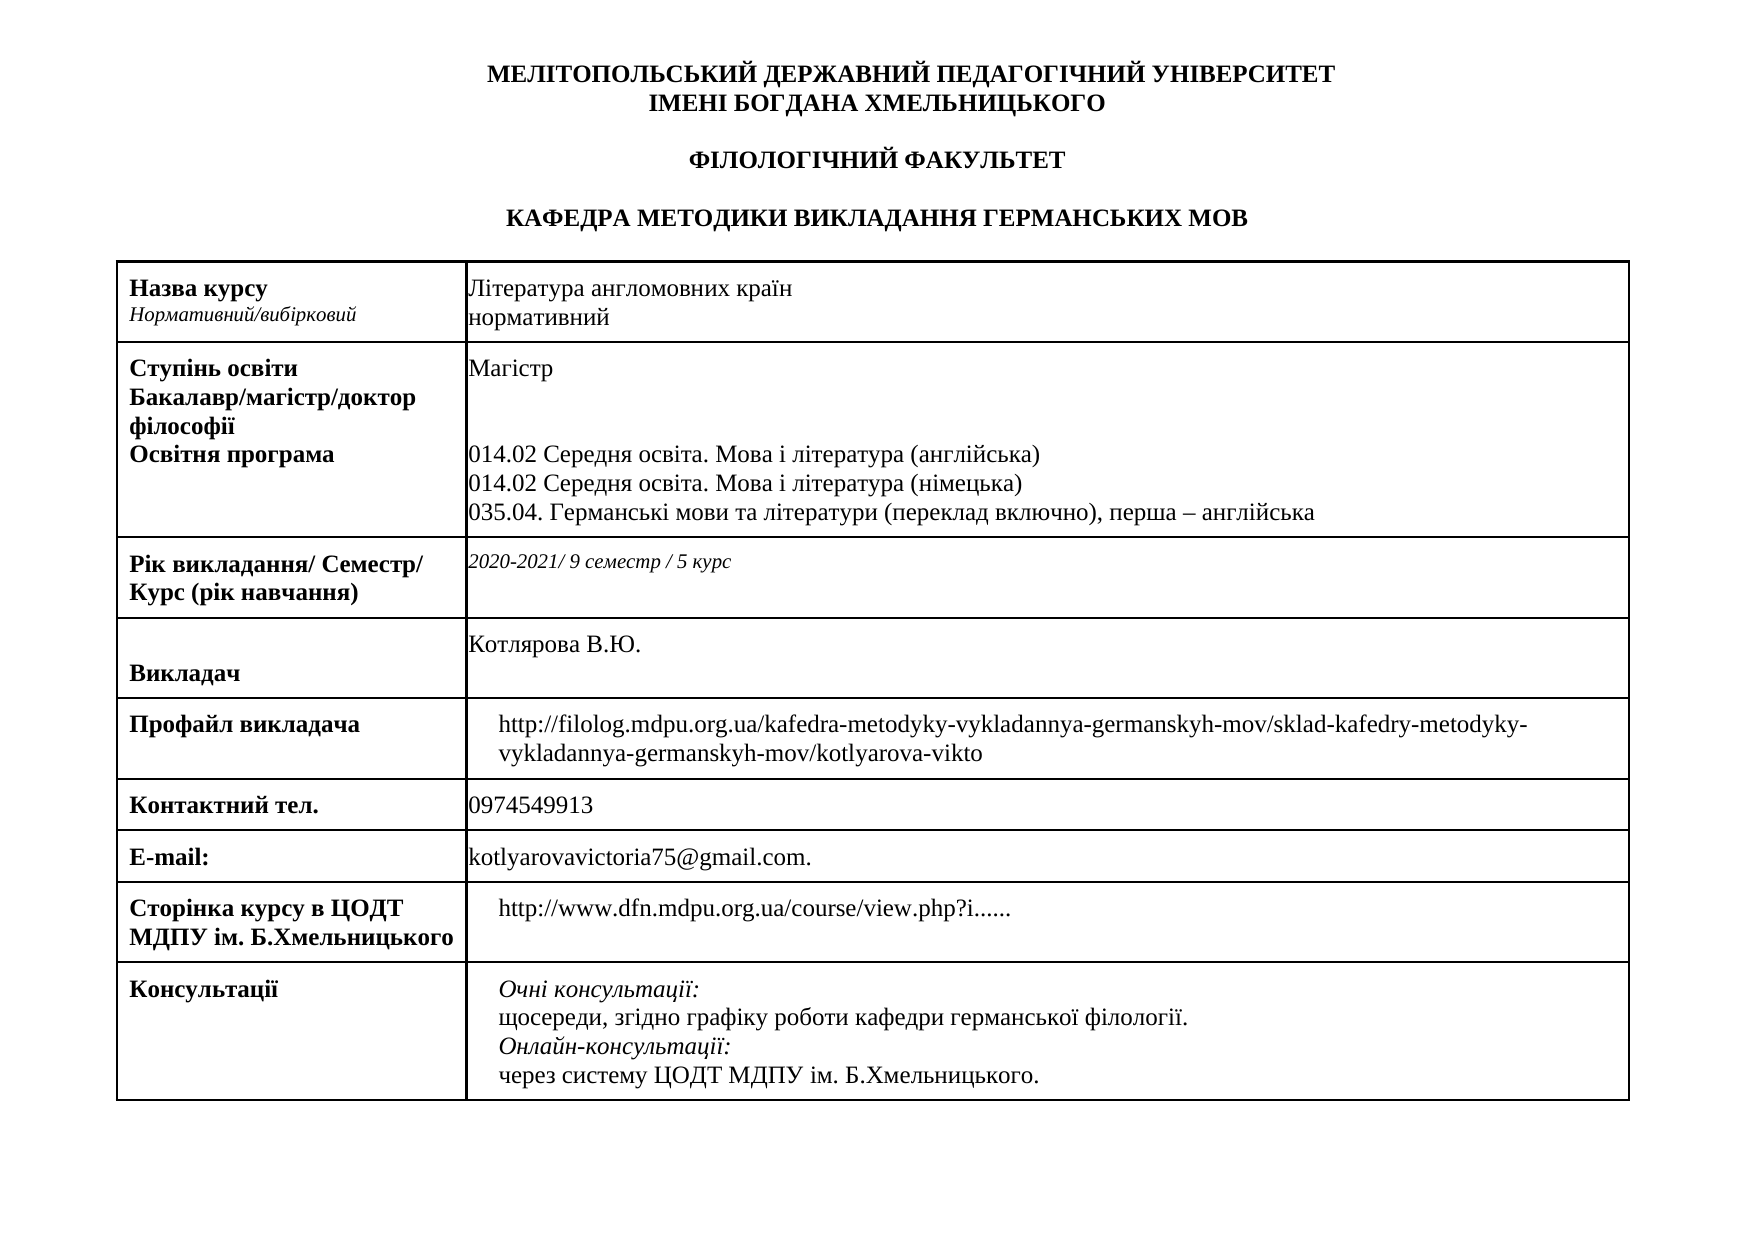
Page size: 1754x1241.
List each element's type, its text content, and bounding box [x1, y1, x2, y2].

table_cell Очні консультації: щосереди, згідно графіку роботи кафедри германської філології. Онлайн-консультації: через систему ЦОДТ МДПУ ім. Б.Хмельницького. [468, 963, 1628, 1099]
table_cell 2020-2021/ 9 семестр / 5 курс [468, 538, 1628, 617]
text Мелітопольський державний педагогічний університет [413, 59, 1636, 88]
table_cell Профайл викладача [118, 699, 465, 777]
table_cell Консультації [118, 963, 465, 1099]
table_cell Контактний тел. [118, 780, 465, 829]
table_cell Сторінка курсу в ЦОДТ МДПУ ім. Б.Хмельницького [118, 883, 465, 961]
table_header Назва курсу Нормативний/вибірковий [118, 263, 465, 341]
table_header Література англомовних країн нормативний [468, 263, 1628, 341]
table_cell 0974549913 [468, 780, 1628, 829]
table_cell E-mail: [118, 831, 465, 881]
table_cell Викладач [118, 619, 465, 697]
table_cell Котлярова В.Ю. [468, 619, 1628, 697]
text Кафедра методики викладання германських мов [118, 203, 1636, 232]
text ФІЛОЛОГІЧНИЙ факультет [118, 145, 1636, 174]
table_cell Магістр 014.02 Середня освіта. Мова і література (англійська) 014.02 Середня освіта. Мова і література (німецька) 035.04. Германські мови та літератури (переклад включно), перша – англійська [468, 343, 1628, 536]
table_cell Ступінь освіти Бакалавр/магістр/доктор філософії Освітня програма [118, 343, 465, 536]
table_cell kotlyarovavictoria75@gmail.com. [468, 831, 1628, 881]
text імені Богдана Хмельницького [118, 88, 1636, 117]
table_cell Рік викладання/ Семестр/ Курс (рік навчання) [118, 538, 465, 617]
table_cell http://www.dfn.mdpu.org.ua/course/view.php?i...... [468, 883, 1628, 961]
table_cell http://filolog.mdpu.org.ua/kafedra-metodyky-vykladannya-germanskyh-mov/sklad-kafedry-metodyky-vykladannya-germanskyh-mov/kotlyarova-vikto [468, 699, 1628, 777]
